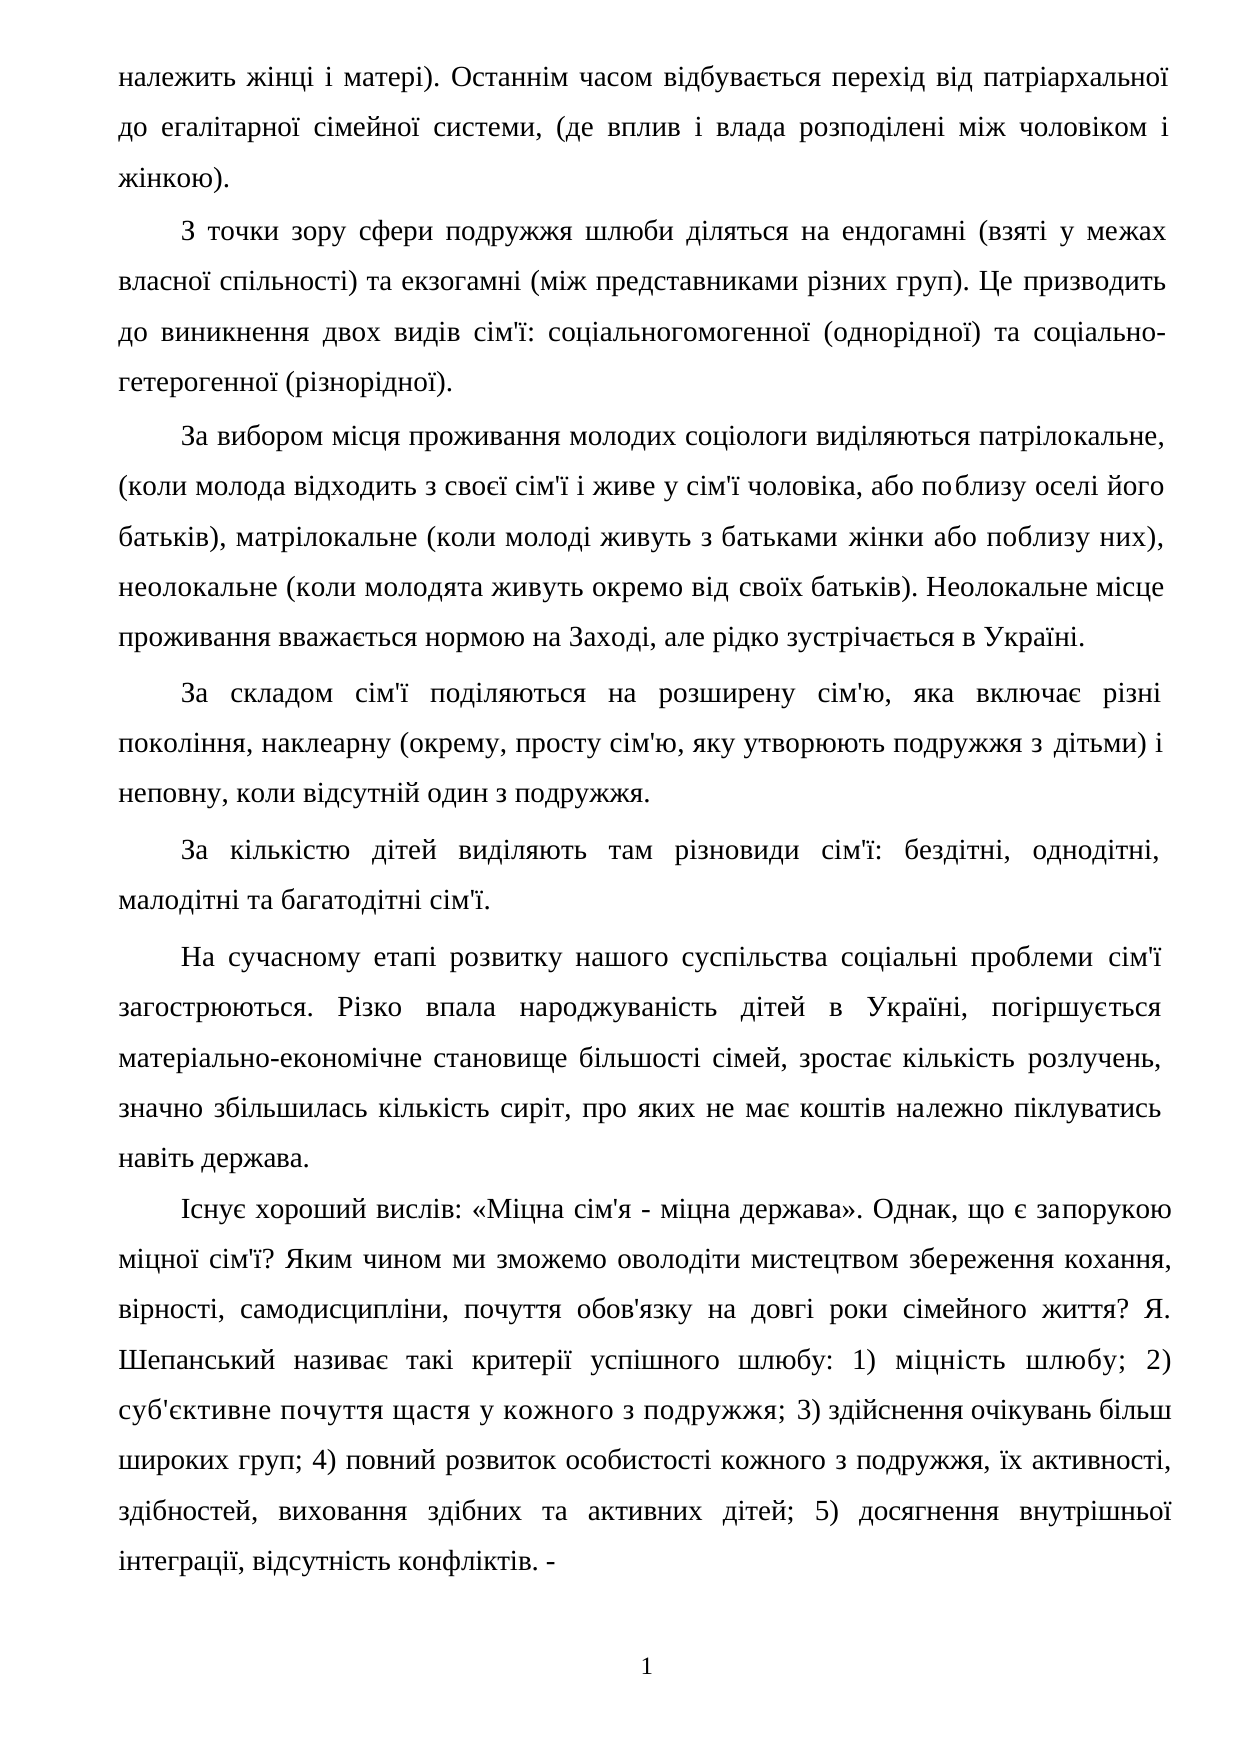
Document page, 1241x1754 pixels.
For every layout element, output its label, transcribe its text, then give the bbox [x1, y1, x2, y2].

text За кількістю дітей виділяють там різновиди сім'ї: бездітні, однодітні, малодітні та багатодітні сім'ї. [118, 832, 1161, 916]
text На сучасному етапі розвитку нашого суспільства соціальні проблеми сім'ї загострюються. Різко впала народжуваність дітей в Україні, погіршується матеріально-економічне становище більшості сімей, зростає кількість розлучень, значно збільшилась кількість сиріт, про яких не має коштів належно піклуватись навіть держава. [118, 939, 1161, 1174]
text За вибором місця проживання молодих соціологи виділяються патрілокальне, (коли молода відходить з своєї сім'ї і живе у сім'ї чоловіка, або поблизу оселі його батьків), матрілокальне (коли молоді живуть з батьками жінки або поблизу них), неолокальне (коли молодята живуть окремо від своїх батьків). Неолокальне місце проживання вважається нормою на Заході, але рідко зустрічається в Україні. [118, 418, 1165, 653]
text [118, 59, 1170, 193]
text З точки зору сфери подружжя шлюби діляться на ендогамні (взяті у межах власної спільності) та екзогамні (між представниками різних груп). Це призводить до виникнення двох видів сім'ї: соціальногомогенної (однорідної) та соціально-гетерогенної (різнорідної). [118, 213, 1166, 397]
text За складом сім'ї поділяються на розширену сім'ю, яка включає різні покоління, наклеарну (окрему, просту сім'ю, яку утворюють подружжя з дітьми) і неповну, коли відсутній один з подружжя. [118, 675, 1163, 809]
text Існує хороший вислів: «Міцна сім'я - міцна держава». Однак, що є запорукою міцної сім'ї? Яким чином ми зможемо оволодіти мистецтвом збереження кохання, вірності, самодисципліни, почуття обов'язку на довгі роки сімейного життя? Я. Шепанський називає такі критерії успішного шлюбу: 1) міцність шлюбу; 2) суб'єктивне почуття щастя у кожного з подружжя; 3) здійснення очікувань більш широких груп; 4) повний розвиток особистості кожного з подружжя, їх активності, здібностей, виховання здібних та активних дітей; 5) досягнення внутрішньої інтеграції, відсутність конфліктів. - [118, 1191, 1172, 1577]
